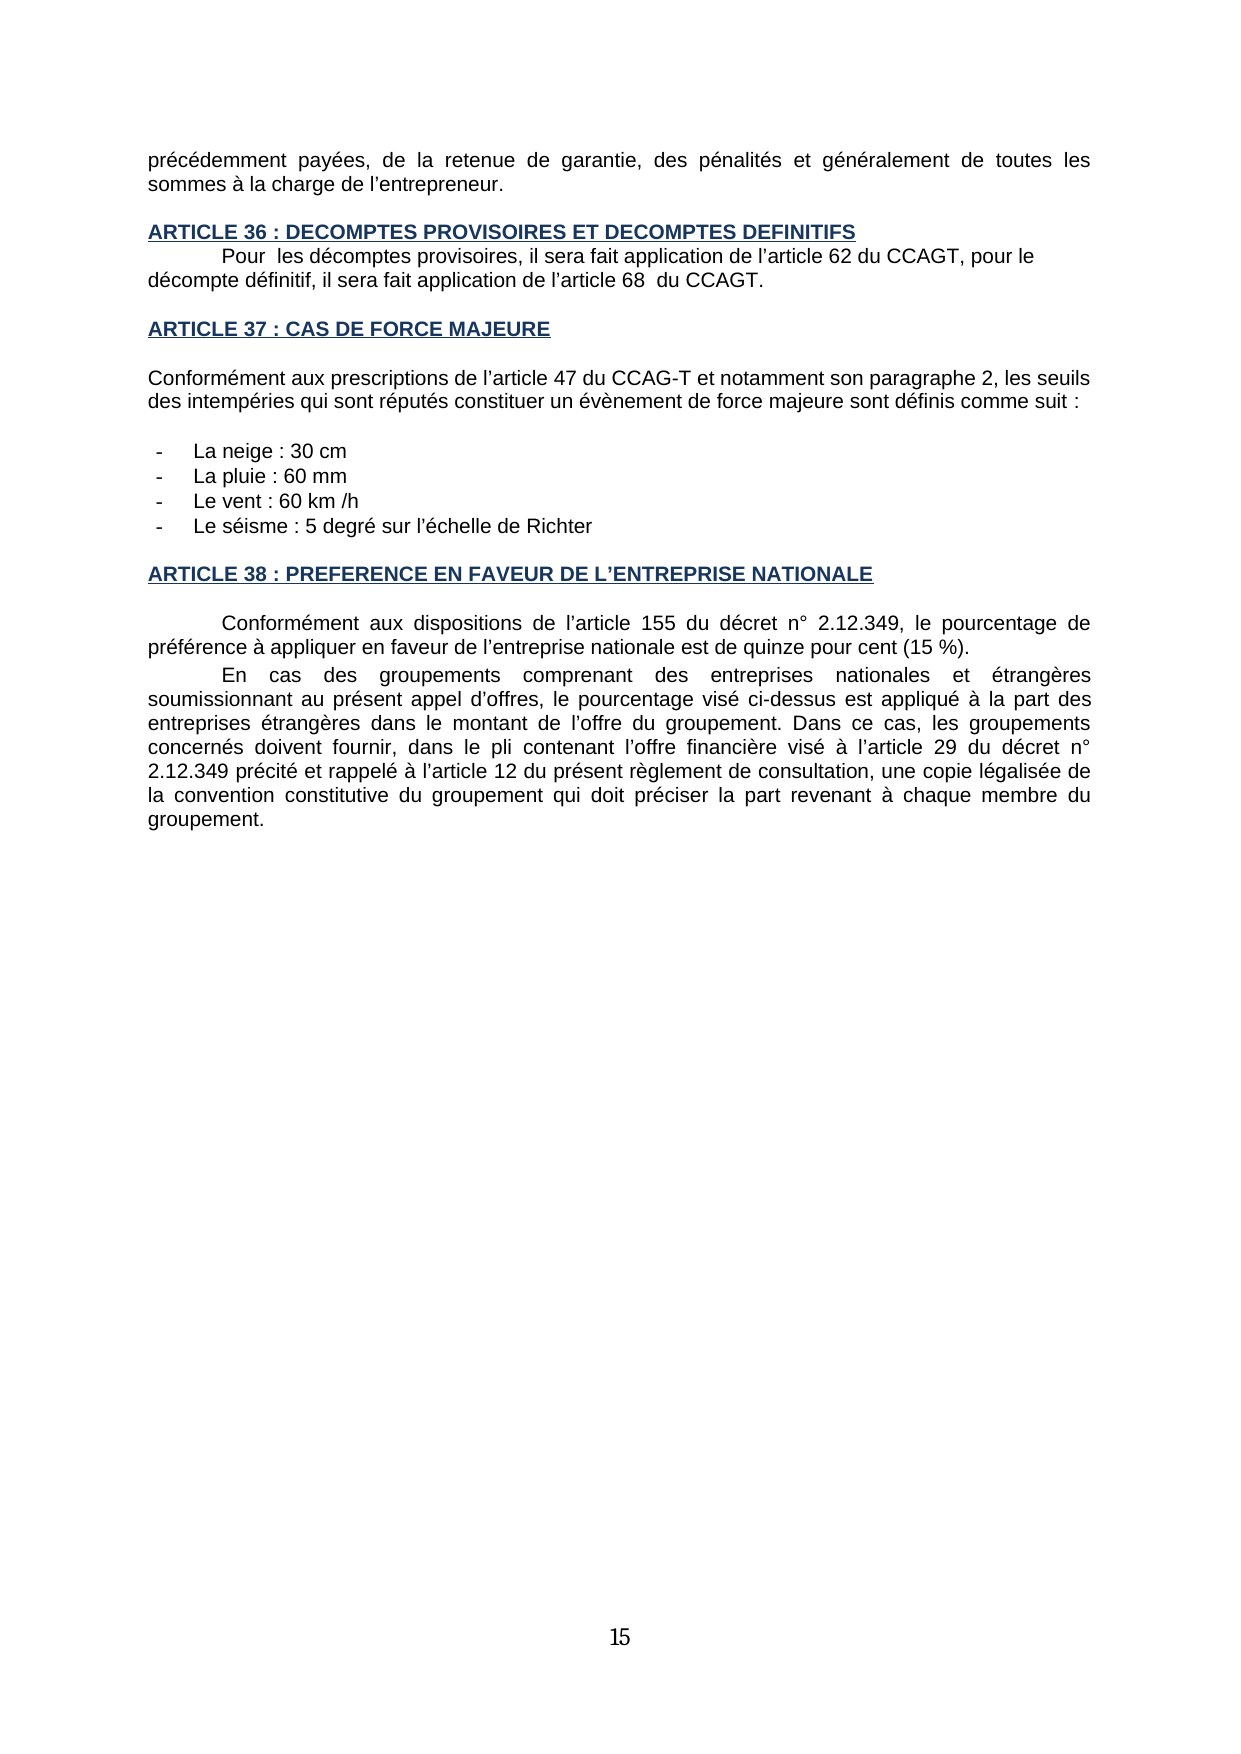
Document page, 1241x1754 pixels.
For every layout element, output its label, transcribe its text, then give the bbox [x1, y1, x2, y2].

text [148, 148, 1093, 196]
text En cas des groupements comprenant des entreprises nationales et étrangères soumissionnant au présent appel d’offres, le pourcentage visé ci-dessus est appliqué à la part des entreprises étrangères dans le montant de l’offre du groupement. Dans ce cas, les groupements concernés doivent fournir, dans le pli contenant l’offre financière visé à l’article 29 du décret n° 2.12.349 précité et rappelé à l’article 12 du présent règlement de consultation, une copie légalisée de la convention constitutive du groupement qui doit préciser la part revenant à chaque membre du groupement. [148, 663, 1093, 831]
text Conformément aux dispositions de l’article 155 du décret n° 2.12.349, le pourcentage de préférence à appliquer en faveur de l’entreprise nationale est de quinze pour cent (15 %). [148, 611, 1093, 659]
list Le vent : 60 km /h [156, 488, 1093, 513]
list Le séisme : 5 degré sur l’échelle de Richter [156, 513, 1093, 538]
text ARTICLE 38 : PREFERENCE EN FAVEUR DE L’ENTREPRISE NATIONALE [148, 562, 1093, 586]
text ARTICLE 37 : CAS DE FORCE MAJEURE [148, 316, 1093, 340]
list La pluie : 60 mm [156, 463, 1093, 488]
text Pour les décomptes provisoires, il sera fait application de l’article 62 du CCAGT, pour le décompte définitif, il sera fait application de l’article 68 du CCAGT. [148, 243, 1093, 291]
text Conformément aux prescriptions de l’article 47 du CCAG-T et notamment son paragraphe 2, les seuils des intempéries qui sont réputés constituer un évènement de force majeure sont définis comme suit : [148, 365, 1093, 413]
text ARTICLE 36 : DECOMPTES PROVISOIRES ET DECOMPTES DEFINITIFS [148, 219, 1093, 243]
list La neige : 30 cm [156, 438, 1093, 463]
